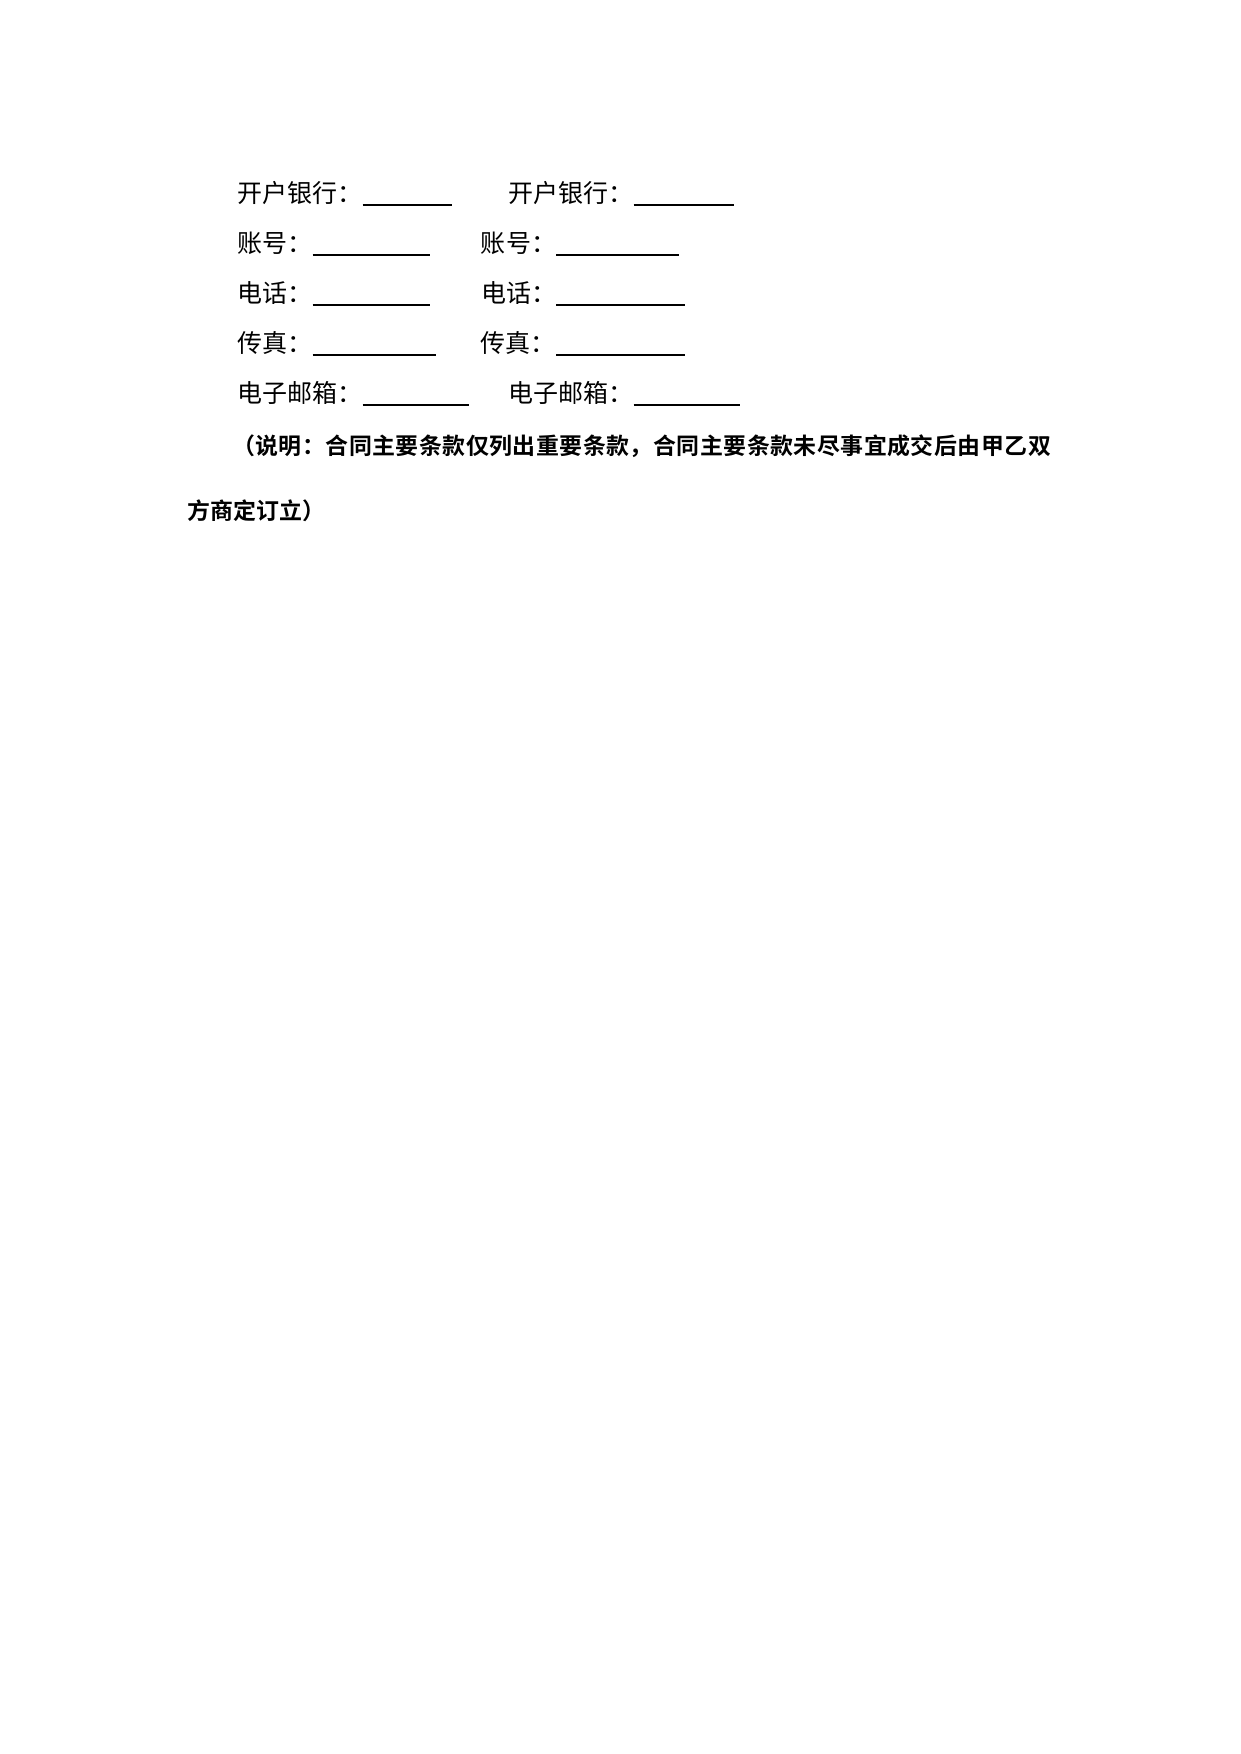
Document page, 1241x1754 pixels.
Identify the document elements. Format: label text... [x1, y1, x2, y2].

text 开户银行： 开户银行： [187, 162, 1053, 212]
text 电子邮箱： 电子邮箱： [187, 362, 1053, 412]
text （说明：合同主要条款仅列出重要条款，合同主要条款未尽事宜成交后由甲乙双方商定订立） [187, 412, 1053, 542]
text 电话： 电话： [187, 262, 1053, 312]
text 传真： 传真： [187, 312, 1053, 362]
text 账号： 账号： [187, 212, 1053, 262]
